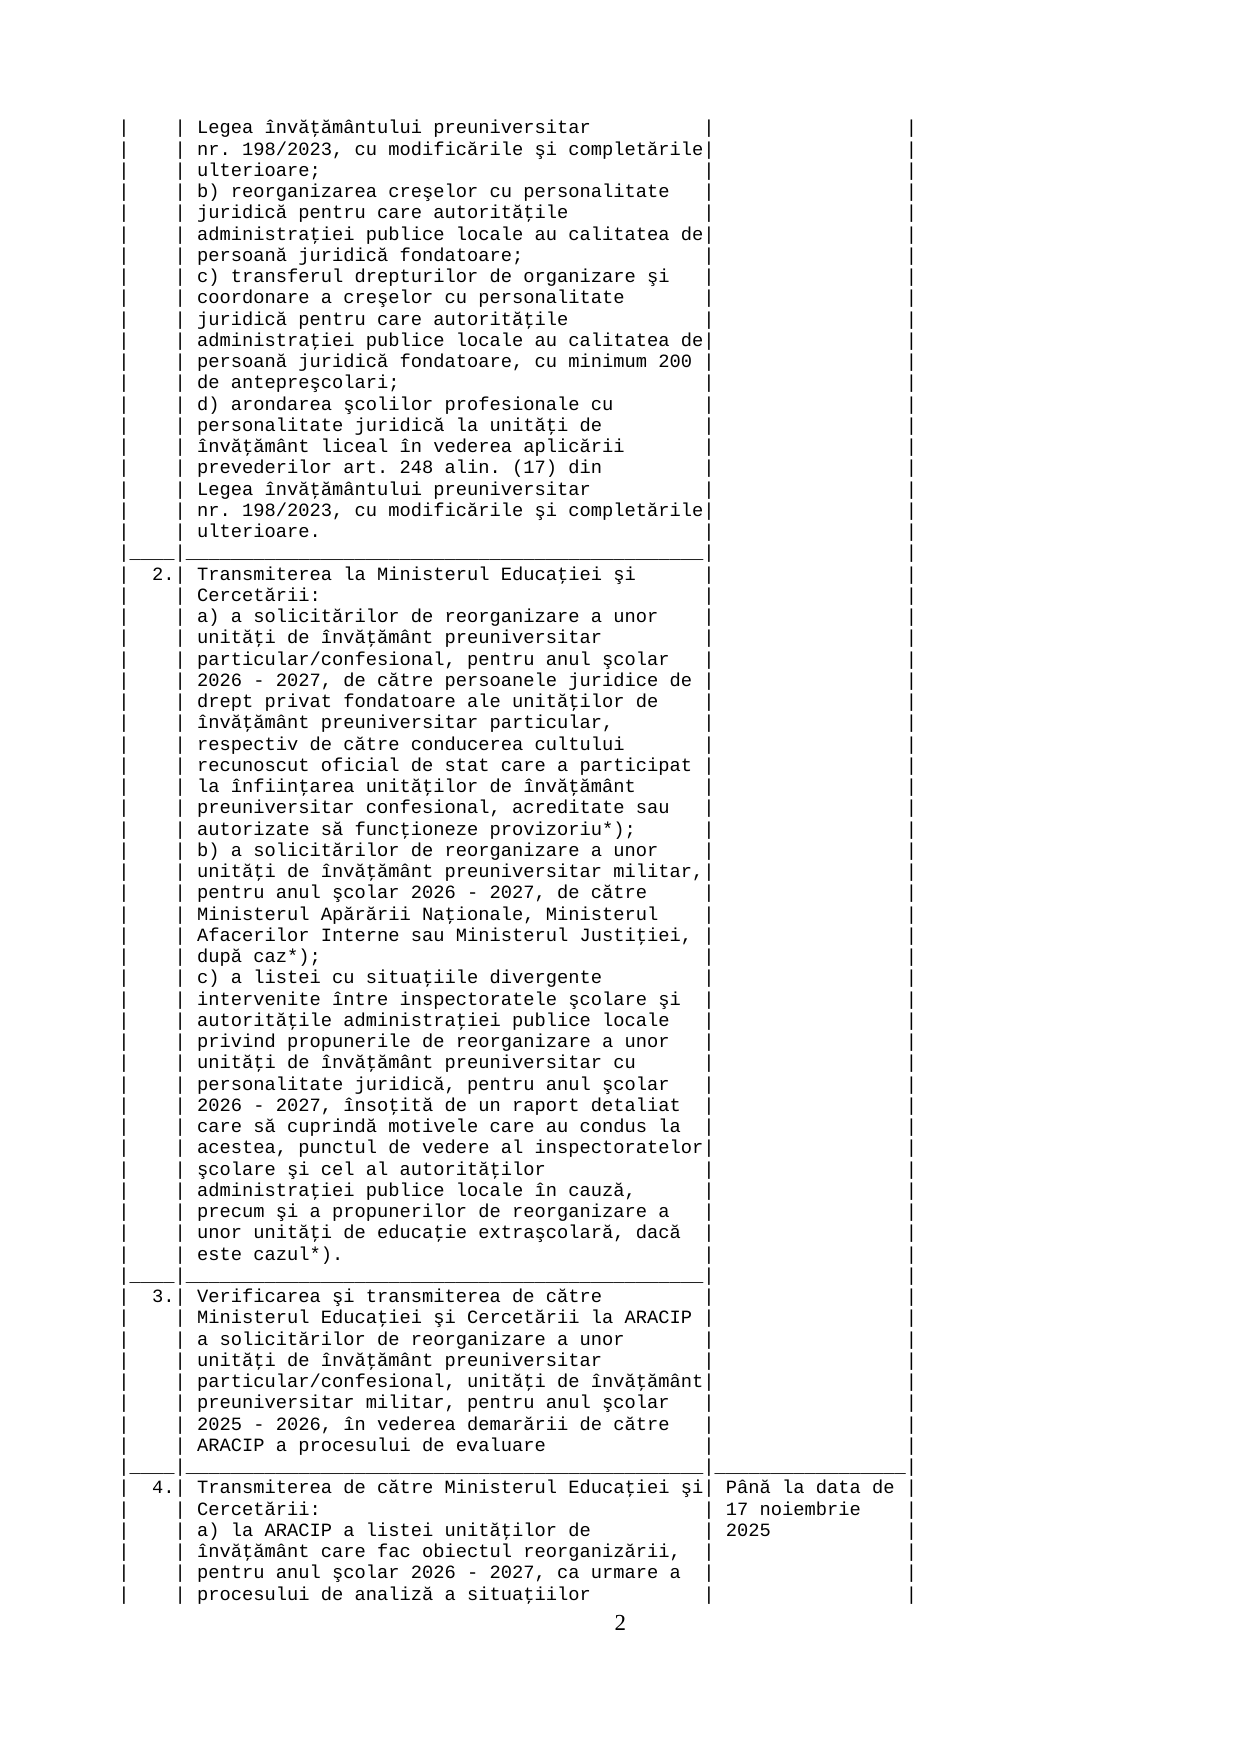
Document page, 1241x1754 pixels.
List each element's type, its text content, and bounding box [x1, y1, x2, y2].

text | | pentru anul şcolar 2026 - 2027, ca urmare a | | [118, 1563, 1122, 1584]
text | | este cazul*). | | [118, 1244, 1122, 1266]
text | | precum şi a propunerilor de reorganizare a | | [118, 1202, 1122, 1223]
text | | coordonare a creşelor cu personalitate | | [118, 288, 1122, 309]
text | | şcolare şi cel al autorităţilor | | [118, 1159, 1122, 1181]
text | | d) arondarea şcolilor profesionale cu | | [118, 394, 1122, 416]
text | | unităţi de învăţământ preuniversitar | | [118, 1351, 1122, 1372]
text | | persoană juridică fondatoare, cu minimum 200 | | [118, 352, 1122, 373]
text | | 2026 - 2027, de către persoanele juridice de | | [118, 671, 1122, 692]
text | | pentru anul şcolar 2026 - 2027, de către | | [118, 883, 1122, 904]
text | | autorizate să funcţioneze provizoriu*); | | [118, 819, 1122, 841]
text | | a solicitărilor de reorganizare a unor | | [118, 1329, 1122, 1351]
text | | a) a solicitărilor de reorganizare a unor | | [118, 607, 1122, 628]
text | 2.| Transmiterea la Ministerul Educaţiei şi | | [118, 564, 1122, 586]
text | | Ministerul Educaţiei şi Cercetării la ARACIP | | [118, 1308, 1122, 1329]
text | | unităţi de învăţământ preuniversitar | | [118, 628, 1122, 649]
text | | b) a solicitărilor de reorganizare a unor | | [118, 841, 1122, 862]
text | | Ministerul Apărării Naţionale, Ministerul | | [118, 904, 1122, 926]
text | | care să cuprindă motivele care au condus la | | [118, 1117, 1122, 1138]
text | | învăţământ preuniversitar particular, | | [118, 713, 1122, 734]
text | | a) la ARACIP a listei unităţilor de | 2025 | [118, 1521, 1122, 1542]
text | | 2025 - 2026, în vederea demarării de către | | [118, 1414, 1122, 1436]
text | | nr. 198/2023, cu modificările şi completările| | [118, 139, 1122, 161]
text | | de antepreşcolari; | | [118, 373, 1122, 394]
text | | persoană juridică fondatoare; | | [118, 246, 1122, 267]
text | | privind propunerile de reorganizare a unor | | [118, 1032, 1122, 1053]
text | | juridică pentru care autorităţile | | [118, 203, 1122, 224]
text | | c) transferul drepturilor de organizare şi | | [118, 267, 1122, 288]
text | | Cercetării: | | [118, 586, 1122, 607]
text | | Afacerilor Interne sau Ministerul Justiţiei, | | [118, 926, 1122, 947]
text | | personalitate juridică la unităţi de | | [118, 416, 1122, 437]
text | | nr. 198/2023, cu modificările şi completările| | [118, 501, 1122, 522]
text | | învăţământ liceal în vederea aplicării | | [118, 437, 1122, 458]
text | | preuniversitar confesional, acreditate sau | | [118, 798, 1122, 819]
text | | administraţiei publice locale în cauză, | | [118, 1181, 1122, 1202]
text | | acestea, punctul de vedere al inspectoratelor| | [118, 1138, 1122, 1159]
text | | unităţi de învăţământ preuniversitar cu | | [118, 1053, 1122, 1074]
text | | juridică pentru care autorităţile | | [118, 309, 1122, 331]
text | | administraţiei publice locale au calitatea de| | [118, 331, 1122, 352]
text | | unităţi de învăţământ preuniversitar militar,| | [118, 862, 1122, 883]
text | 4.| Transmiterea de către Ministerul Educaţiei şi| Până la data de | [118, 1478, 1122, 1499]
text | | la înfiinţarea unităţilor de învăţământ | | [118, 777, 1122, 798]
text | | prevederilor art. 248 alin. (17) din | | [118, 458, 1122, 479]
text | | Legea învăţământului preuniversitar | | [118, 479, 1122, 501]
text | | Cercetării: | 17 noiembrie | [118, 1499, 1122, 1521]
text | | particular/confesional, unităţi de învăţământ| | [118, 1372, 1122, 1393]
text |____|______________________________________________| | [118, 543, 1122, 564]
text | | b) reorganizarea creşelor cu personalitate | | [118, 182, 1122, 203]
text | | Legea învăţământului preuniversitar | | [118, 118, 1122, 139]
text | | autorităţile administraţiei publice locale | | [118, 1011, 1122, 1032]
text | | intervenite între inspectoratele şcolare şi | | [118, 989, 1122, 1011]
text |____|______________________________________________|_________________| [118, 1457, 1122, 1478]
text | | ulterioare. | | [118, 522, 1122, 543]
text | | preuniversitar militar, pentru anul şcolar | | [118, 1393, 1122, 1414]
text | | ARACIP a procesului de evaluare | | [118, 1436, 1122, 1457]
text | | drept privat fondatoare ale unităţilor de | | [118, 692, 1122, 713]
text |____|______________________________________________| | [118, 1266, 1122, 1287]
text | | recunoscut oficial de stat care a participat | | [118, 756, 1122, 777]
text | 3.| Verificarea şi transmiterea de către | | [118, 1287, 1122, 1308]
text | | particular/confesional, pentru anul şcolar | | [118, 649, 1122, 671]
text | | c) a listei cu situaţiile divergente | | [118, 968, 1122, 989]
text | | 2026 - 2027, însoţită de un raport detaliat | | [118, 1096, 1122, 1117]
text | | învăţământ care fac obiectul reorganizării, | | [118, 1542, 1122, 1563]
text | | personalitate juridică, pentru anul şcolar | | [118, 1074, 1122, 1096]
text | | procesului de analiză a situaţiilor | | [118, 1584, 1122, 1606]
text | | după caz*); | | [118, 947, 1122, 968]
text | | unor unităţi de educaţie extraşcolară, dacă | | [118, 1223, 1122, 1244]
text | | ulterioare; | | [118, 161, 1122, 182]
text | | administraţiei publice locale au calitatea de| | [118, 224, 1122, 246]
text | | respectiv de către conducerea cultului | | [118, 734, 1122, 756]
